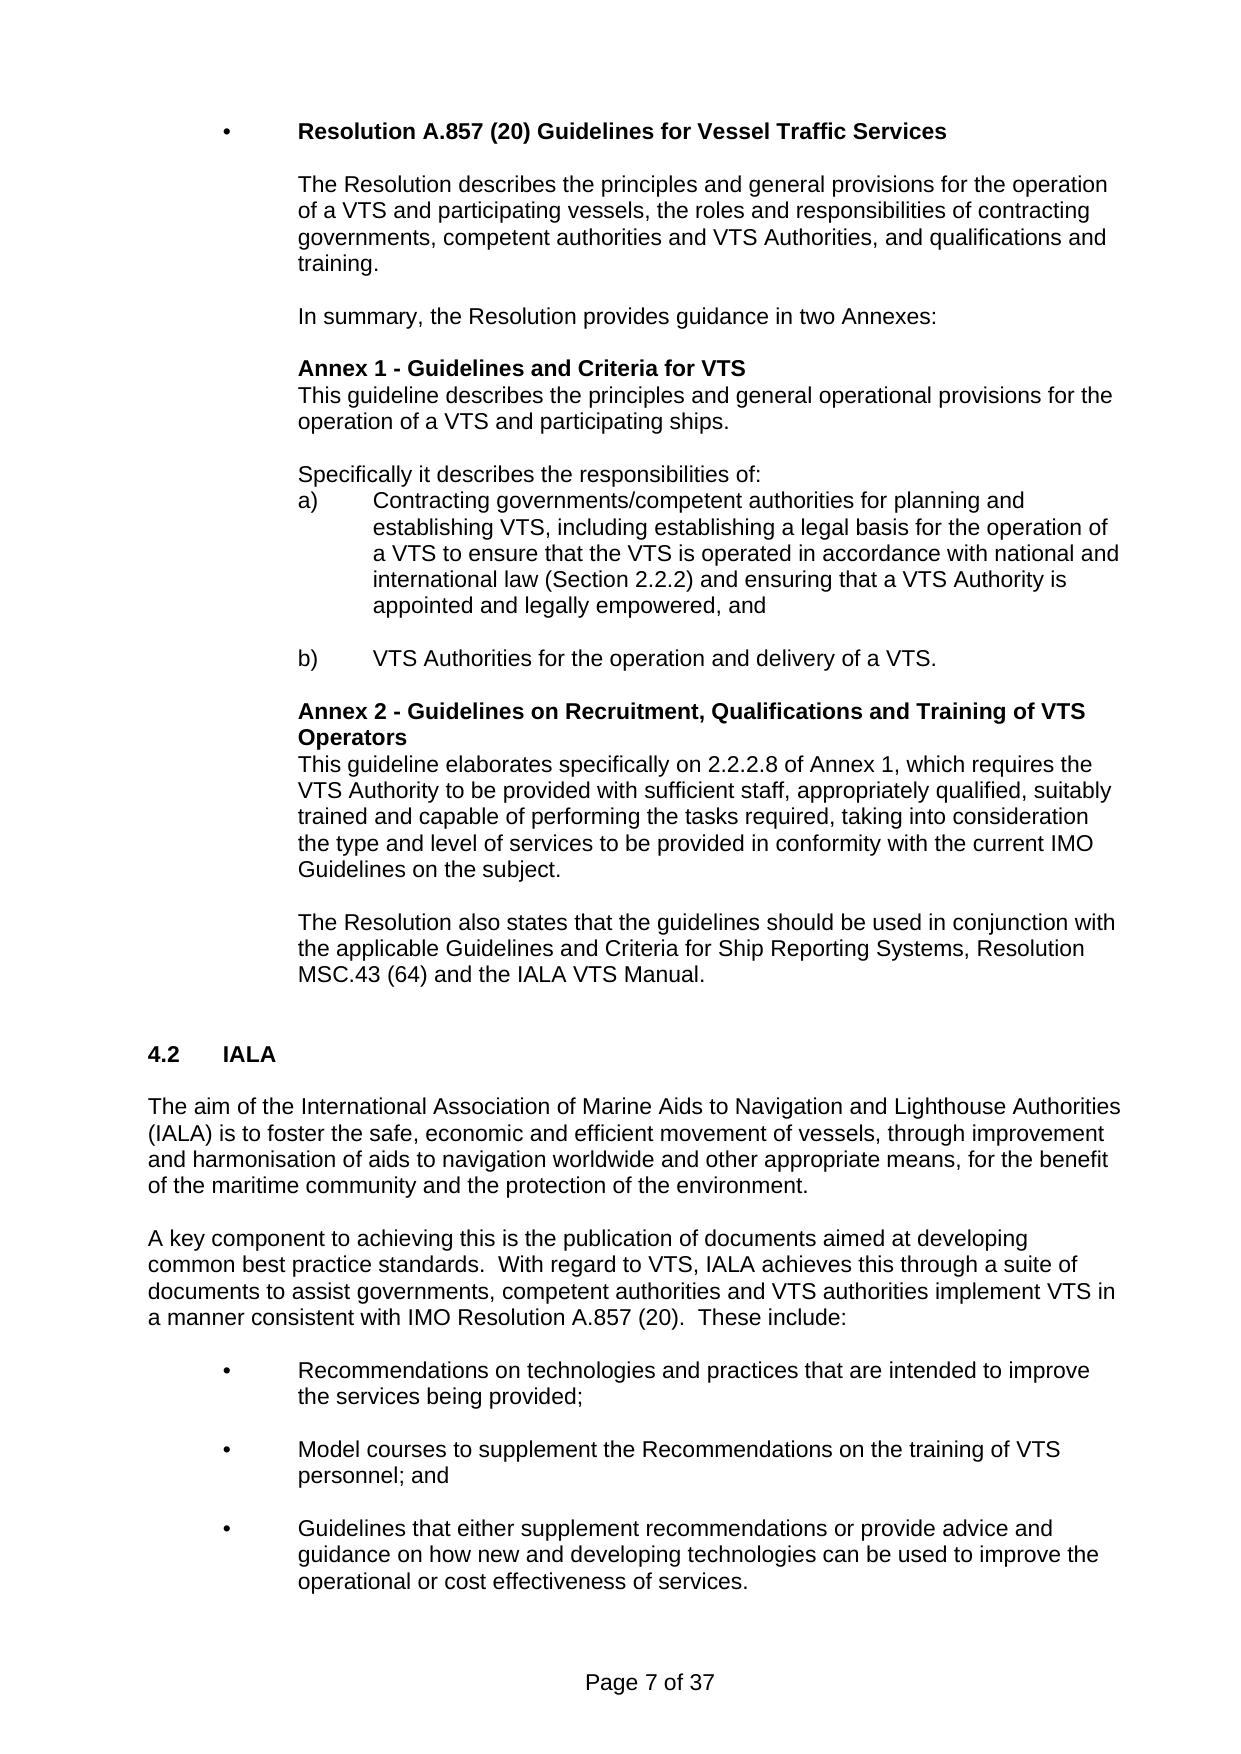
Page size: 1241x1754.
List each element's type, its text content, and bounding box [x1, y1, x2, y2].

text The Resolution also states that the guidelines should be used in conjunction with the applicable Guidelines and Criteria for Ship Reporting Systems, Resolution MSC.43 (64) and the IALA VTS Manual. [298, 909, 1122, 988]
text a) Contracting governments/competent authorities for planning and establishing VTS, including establishing a legal basis for the operation of a VTS to ensure that the VTS is operated in accordance with national and international law (Section 2.2.2) and ensuring that a VTS Authority is appointed and legally empowered, and [298, 487, 1122, 619]
text • Model courses to supplement the Recommendations on the training of VTS personnel; and [223, 1436, 1122, 1488]
text In summary, the Resolution provides guidance in two Annexes: [298, 303, 1122, 329]
text Annex 2 - Guidelines on Recruitment, Qualifications and Training of VTS [223, 698, 1122, 724]
text This guideline elaborates specifically on 2.2.2.8 of Annex 1, which requires the VTS Authority to be provided with sufficient staff, appropriately qualified, suitably trained and capable of performing the tasks required, taking into consideration the type and level of services to be provided in conformity with the current IMO Guidelines on the subject. [298, 751, 1122, 882]
text 4.2 IALA [148, 1041, 1122, 1067]
text Specifically it describes the responsibilities of: [223, 461, 1122, 487]
text • Guidelines that either supplement recommendations or provide advice and guidance on how new and developing technologies can be used to improve the operational or cost effectiveness of services. [223, 1515, 1122, 1594]
text b) VTS Authorities for the operation and delivery of a VTS. [223, 645, 1122, 672]
text Annex 1 - Guidelines and Criteria for VTS [298, 355, 1122, 382]
text A key component to achieving this is the publication of documents aimed at developing common best practice standards. With regard to VTS, IALA achieves this through a suite of documents to assist governments, competent authorities and VTS authorities implement VTS in a manner consistent with IMO Resolution A.857 (20). These include: [148, 1225, 1122, 1330]
text Operators [223, 724, 1122, 751]
text The Resolution describes the principles and general provisions for the operation of a VTS and participating vessels, the roles and responsibilities of contracting governments, competent authorities and VTS Authorities, and qualifications and training. [298, 171, 1122, 276]
text The aim of the International Association of Marine Aids to Navigation and Lighthouse Authorities (IALA) is to foster the safe, economic and efficient movement of vessels, through improvement and harmonisation of aids to navigation worldwide and other appropriate means, for the benefit of the maritime community and the protection of the environment. [148, 1093, 1122, 1199]
text • Recommendations on technologies and practices that are intended to improve the services being provided; [223, 1357, 1122, 1409]
text This guideline describes the principles and general operational provisions for the operation of a VTS and participating ships. [298, 382, 1122, 434]
text • Resolution A.857 (20) Guidelines for Vessel Traffic Services [148, 118, 1122, 144]
